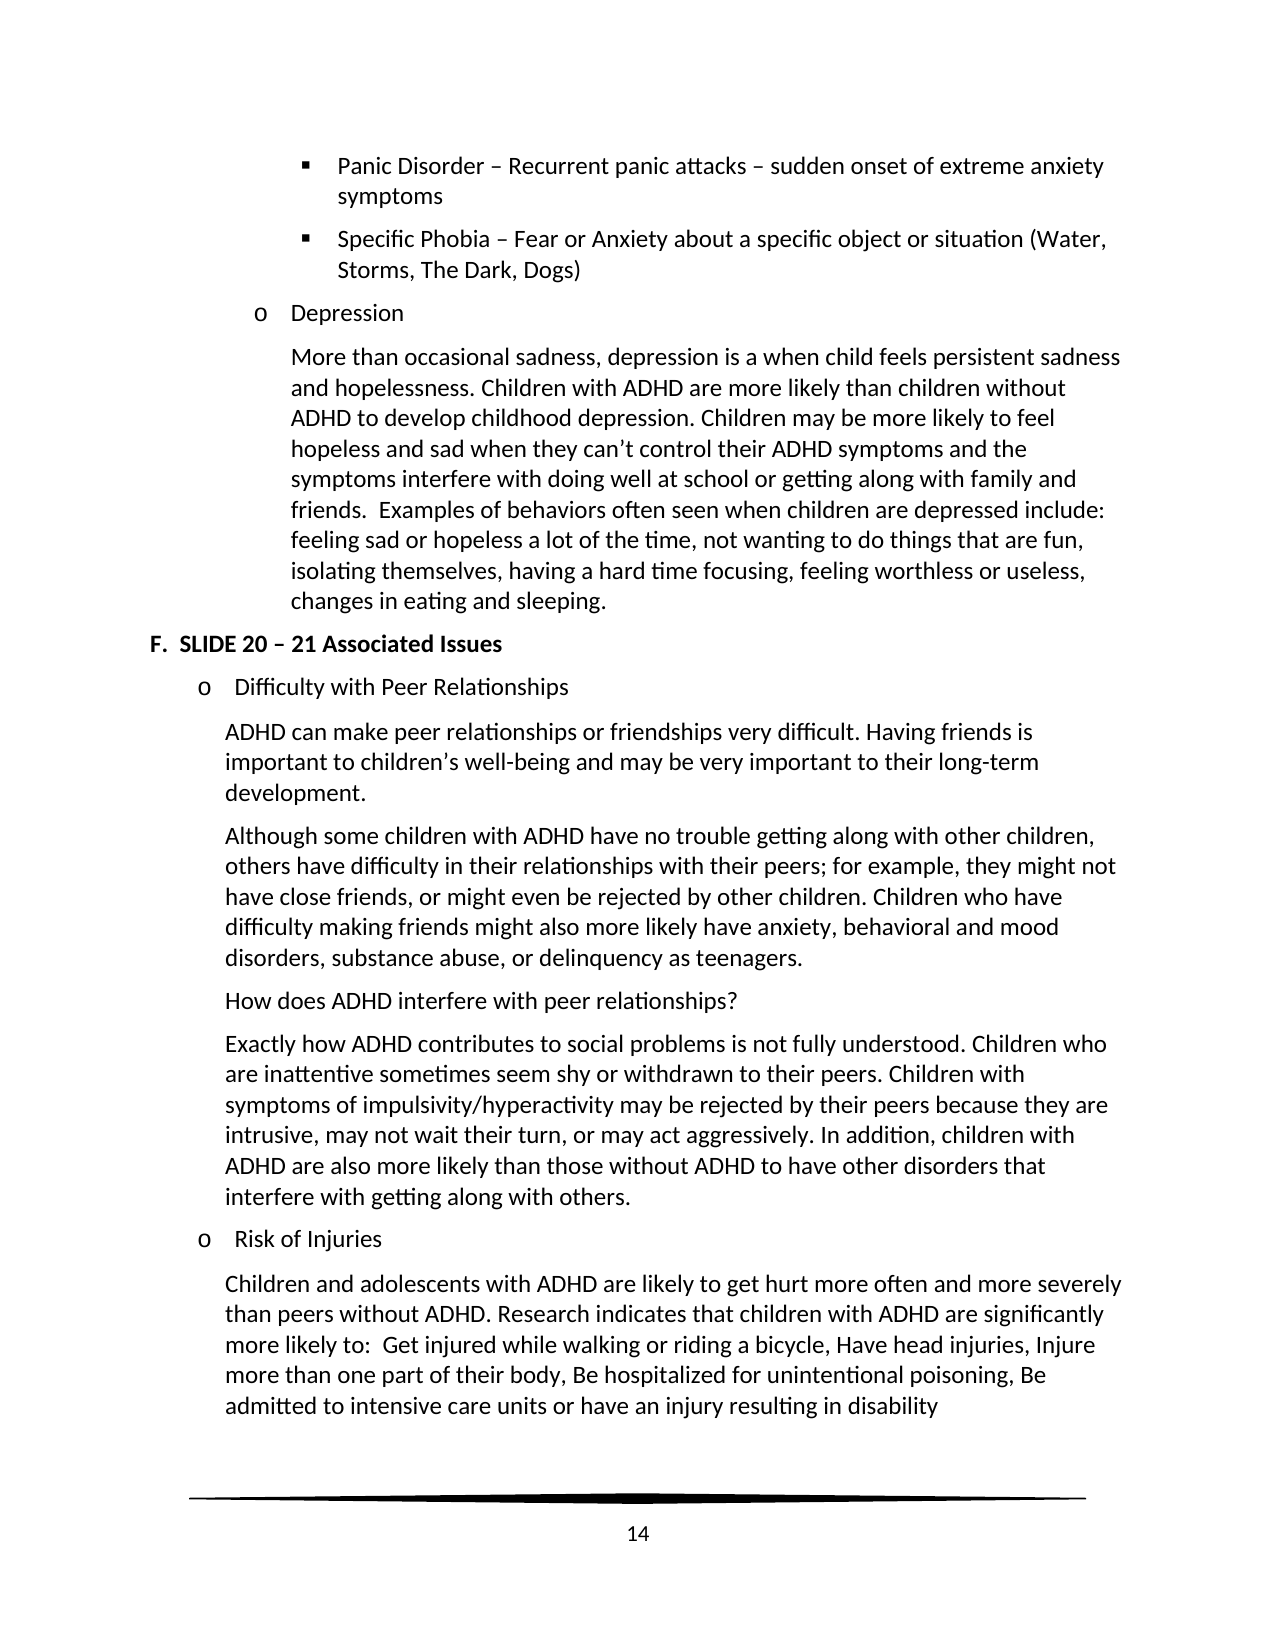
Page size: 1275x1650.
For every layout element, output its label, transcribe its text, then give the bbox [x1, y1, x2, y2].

text ADHD can make peer relationships or friendships very difficult. Having friends is important to children’s well-being and may be very important to their long-term development. [225, 716, 1125, 807]
text How does ADHD interfere with peer relationships? [225, 985, 1125, 1016]
text Although some children with ADHD have no trouble getting along with other children, others have difficulty in their relationships with their peers; for example, they might not have close friends, or might even be rejected by other children. Children who have difficulty making friends might also more likely have anxiety, behavioral and mood disorders, substance abuse, or delinquency as teenagers. [225, 820, 1125, 972]
list Panic Disorder – Recurrent panic attacks – sudden onset of extreme anxiety symptoms [300, 150, 1125, 211]
text More than occasional sadness, depression is a when child feels persistent sadness and hopelessness. Children with ADHD are more likely than children without ADHD to develop childhood depression. Children may be more likely to feel hopeless and sad when they can’t control their ADHD symptoms and the symptoms interfere with doing well at school or getting along with family and friends. Examples of behaviors often seen when children are depressed include: feeling sad or hopeless a lot of the time, not wanting to do things that are fun, isolating themselves, having a hard time focusing, feeling worthless or useless, changes in eating and sleeping. [291, 341, 1125, 616]
list Specific Phobia – Fear or Anxiety about a specific object or situation (Water, Storms, The Dark, Dogs) [300, 223, 1125, 284]
list Risk of Injuries [197, 1224, 1125, 1255]
text Children and adolescents with ADHD are likely to get hurt more often and more severely than peers without ADHD. Research indicates that children with ADHD are significantly more likely to: Get injured while walking or riding a bicycle, Have head injuries, Injure more than one part of their body, Be hospitalized for unintentional poisoning, Be admitted to intensive care units or have an injury resulting in disability [225, 1268, 1125, 1421]
text Exactly how ADHD contributes to social problems is not fully understood. Children who are inattentive sometimes seem shy or withdrawn to their peers. Children with symptoms of impulsivity/hyperactivity may be rejected by their peers because they are intrusive, may not wait their turn, or may act aggressively. In addition, children with ADHD are also more likely than those without ADHD to have other disorders that interfere with getting along with others. [225, 1028, 1125, 1211]
list Depression [253, 297, 1125, 329]
text F. SLIDE 20 – 21 Associated Issues [150, 628, 1125, 659]
list Difficulty with Peer Relationships [197, 672, 1125, 703]
